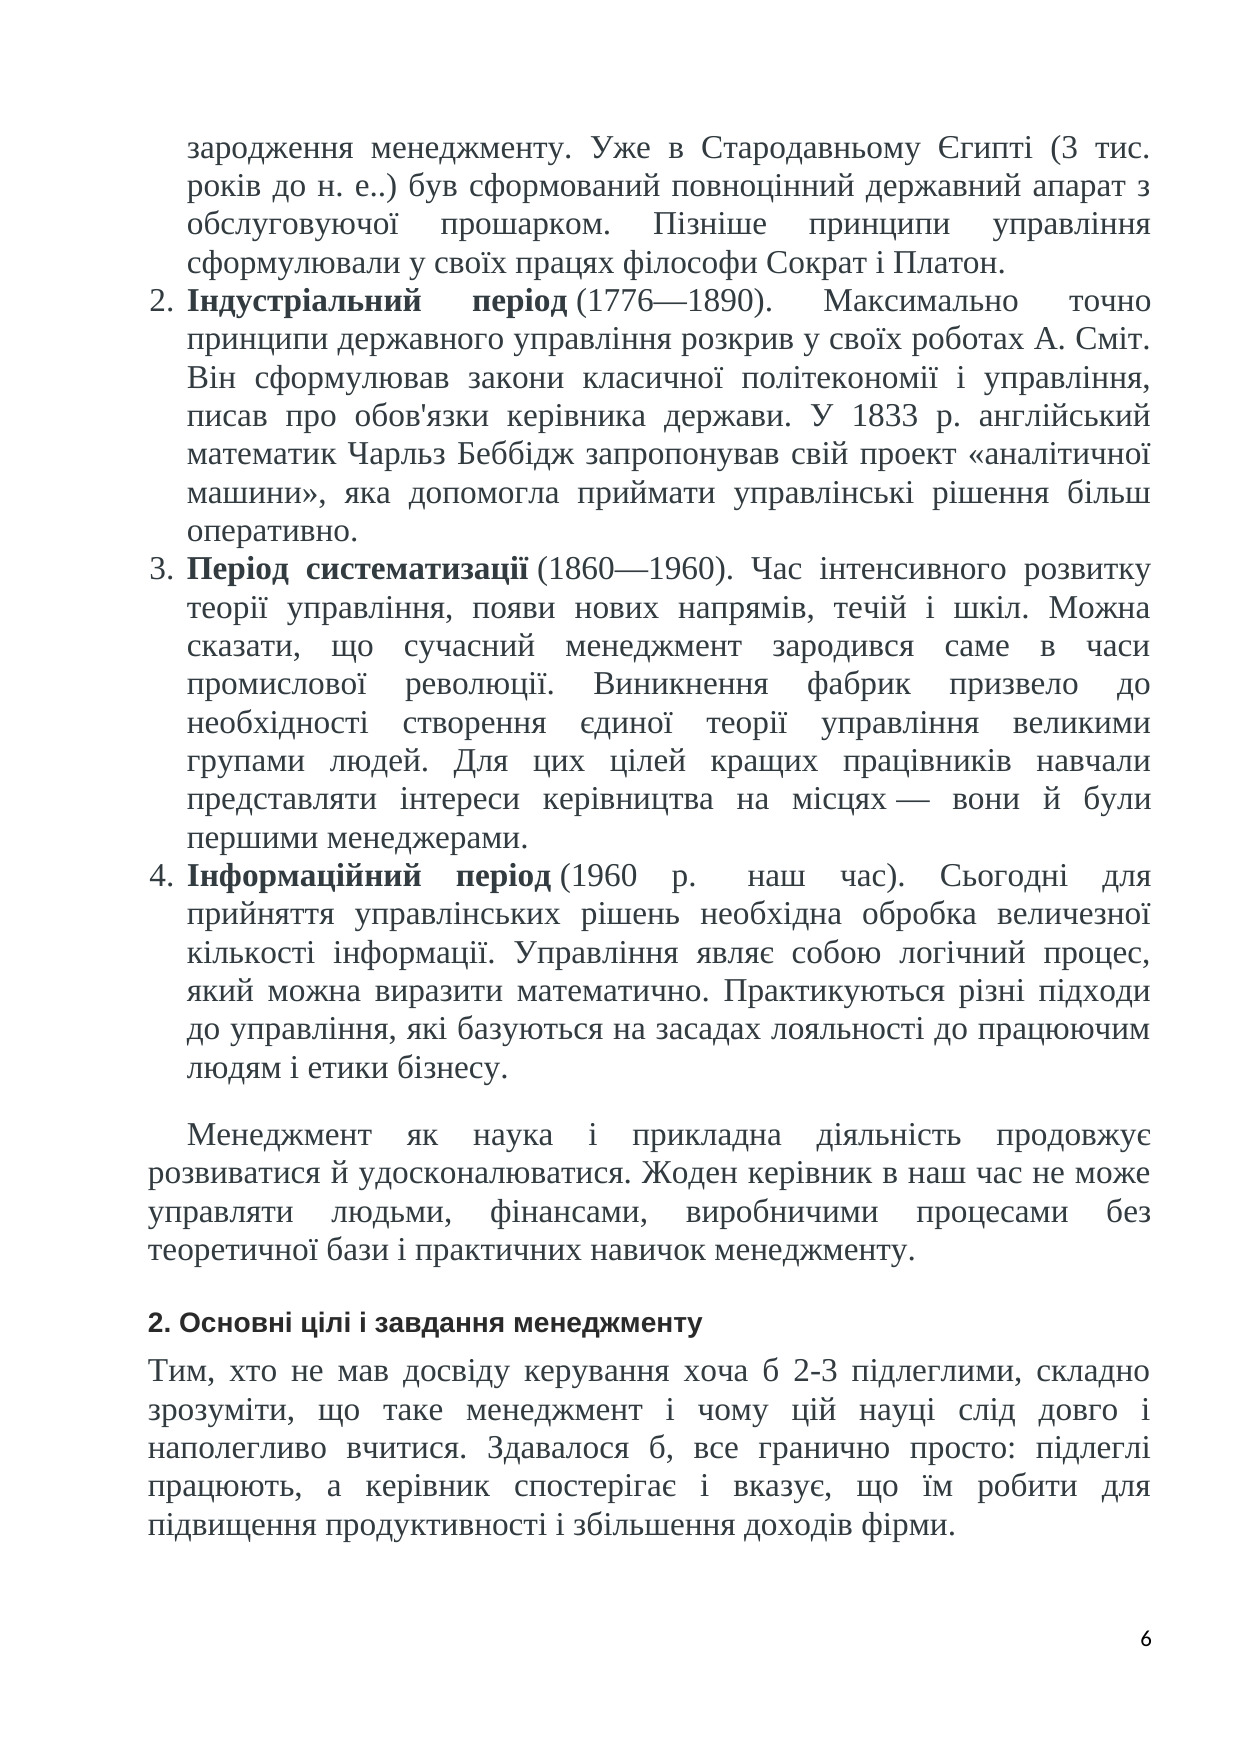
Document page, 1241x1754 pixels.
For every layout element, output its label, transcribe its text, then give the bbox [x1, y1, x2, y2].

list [149, 88, 1152, 280]
text Менеджмент як наука і прикладна діяльність продовжує розвиватися й удосконалюватися. Жоден керівник в наш час не може управляти людьми, фінансами, виробничими процесами без теоретичної бази і практичних навичок менеджменту. [148, 1114, 1152, 1268]
list Період систематизації (1860—1960). Час інтенсивного розвитку теорії управління, появи нових напрямів, течій і шкіл. Можна сказати, що сучасний менеджмент зародився саме в часи промислової революції. Виникнення фабрик призвело до необхідності створення єдиної теорії управління великими групами людей. Для цих цілей кращих працівників навчали представляти інтереси керівництва на місцях — вони й були першими менеджерами. [149, 548, 1152, 855]
list Індустріальний період (1776—1890). Максимально точно принципи державного управління розкрив у своїх роботах А. Сміт. Він сформулював закони класичної політекономії і управління, писав про обов'язки керівника держави. У 1833 р. англійський математик Чарльз Беббідж запропонував свій проект «аналітичної машини», яка допомогла приймати управлінські рішення більш оперативно. [149, 280, 1152, 548]
list Інформаційний період (1960 р. наш час). Сьогодні для прийняття управлінських рішень необхідна обробка величезної кількості інформації. Управління являє собою логічний процес, який можна виразити математично. Практикуються різні підходи до управління, які базуються на засадах лояльності до працюючим людям і етики бізнесу. [149, 855, 1152, 1085]
text Тим, хто не мав досвіду керування хоча б 2-3 підлеглими, складно зрозуміти, що таке менеджмент і чому цій науці слід довго і наполегливо вчитися. Здавалося б, все гранично просто: підлеглі працюють, а керівник спостерігає і вказує, що їм робити для підвищення продуктивності і збільшення доходів фірми. [148, 1351, 1152, 1542]
subtitle 2. Основні цілі і завдання менеджменту [148, 1299, 1152, 1338]
